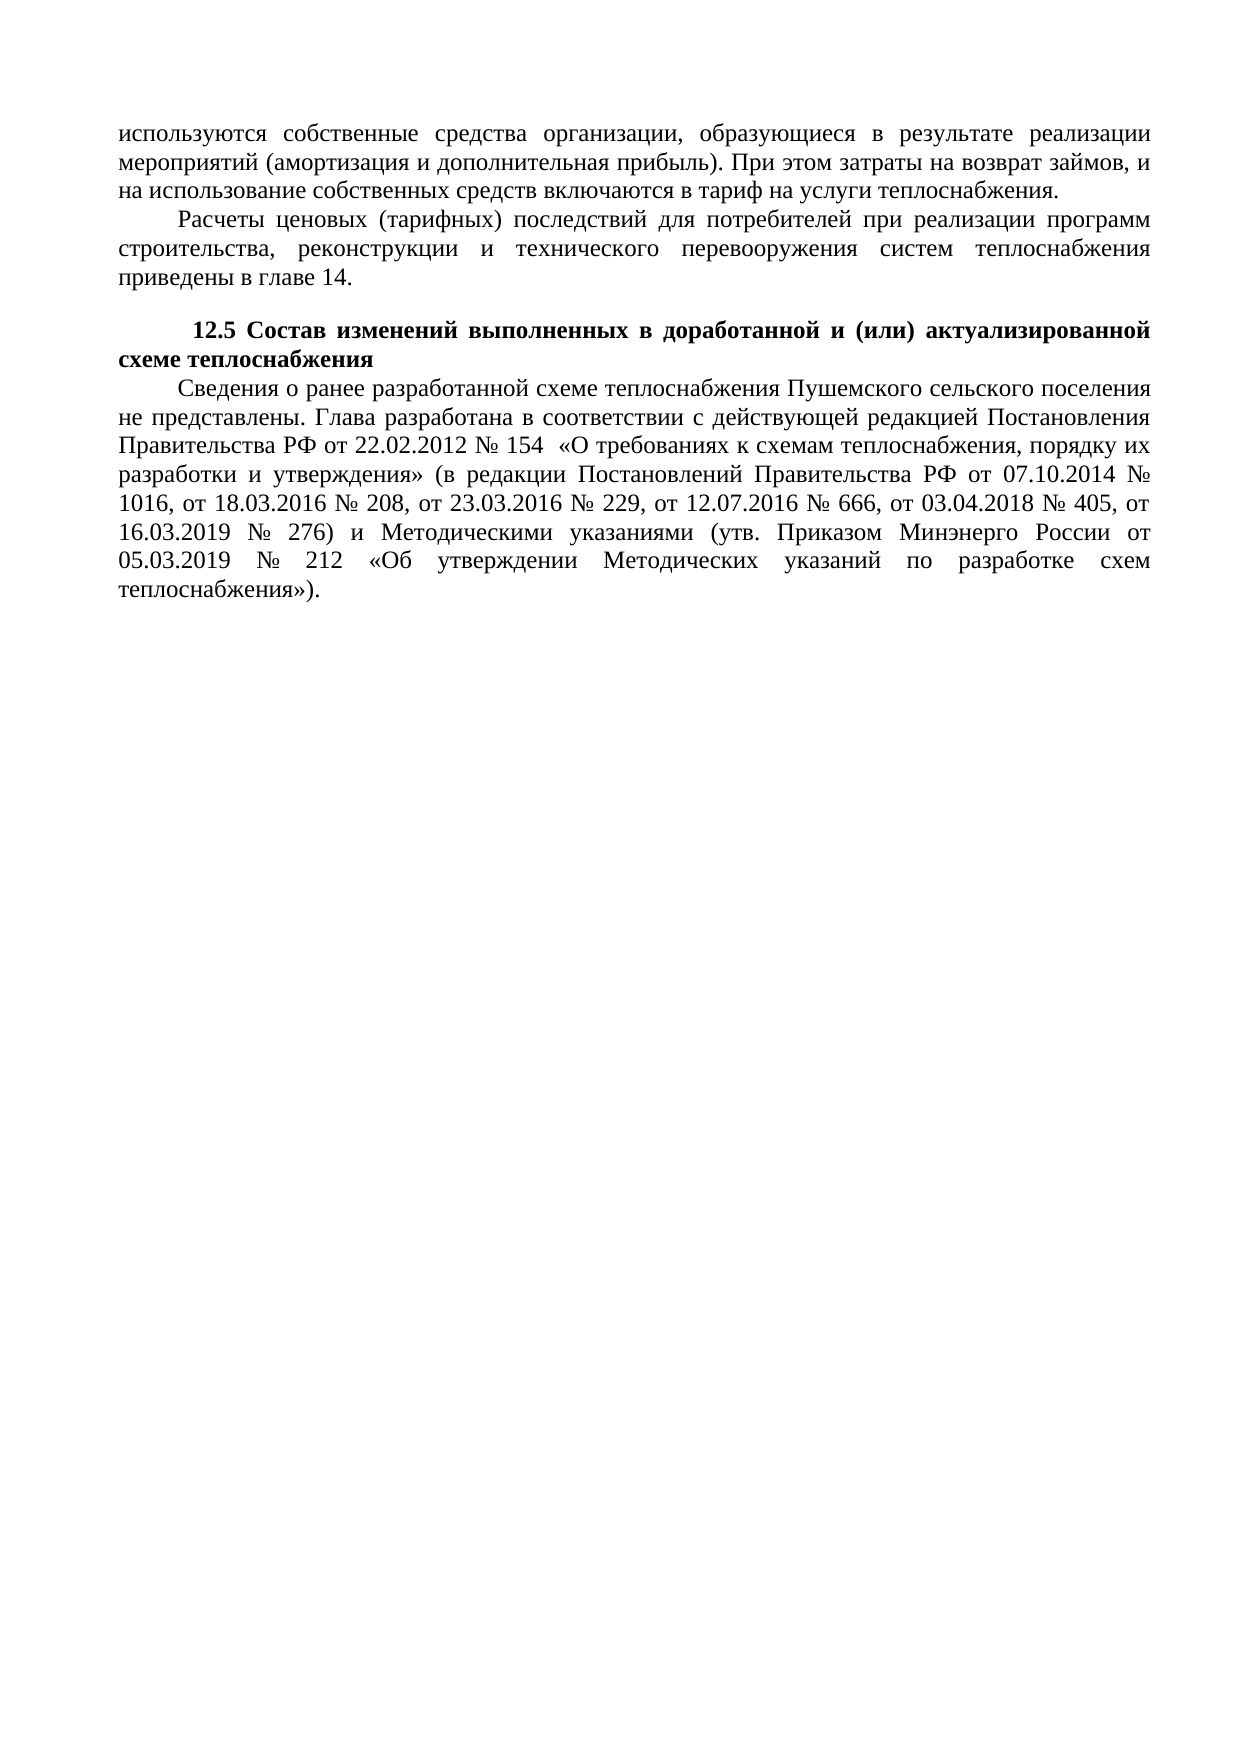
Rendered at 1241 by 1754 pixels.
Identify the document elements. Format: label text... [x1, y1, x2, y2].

subtitle 12.5 Состав изменений выполненных в доработанной и (или) актуализированной схеме теплоснабжения [118, 316, 1152, 373]
text Сведения о ранее разработанной схеме теплоснабжения Пушемского сельского поселения не представлены. Глава разработана в соответствии с действующей редакцией Постановления Правительства РФ от 22.02.2012 № 154 «О требованиях к схемам теплоснабжения, порядку их разработки и утверждения» (в редакции Постановлений Правительства РФ от 07.10.2014 № 1016, от 18.03.2016 № 208, от 23.03.2016 № 229, от 12.07.2016 № 666, от 03.04.2018 № 405, от 16.03.2019 № 276) и Методическими указаниями (утв. Приказом Минэнерго России от 05.03.2019 № 212 «Об утверждении Методических указаний по разработке схем теплоснабжения»). [118, 373, 1152, 603]
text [118, 118, 1152, 204]
text Расчеты ценовых (тарифных) последствий для потребителей при реализации программ строительства, реконструкции и технического перевооружения систем теплоснабжения приведены в главе 14. [118, 204, 1152, 291]
